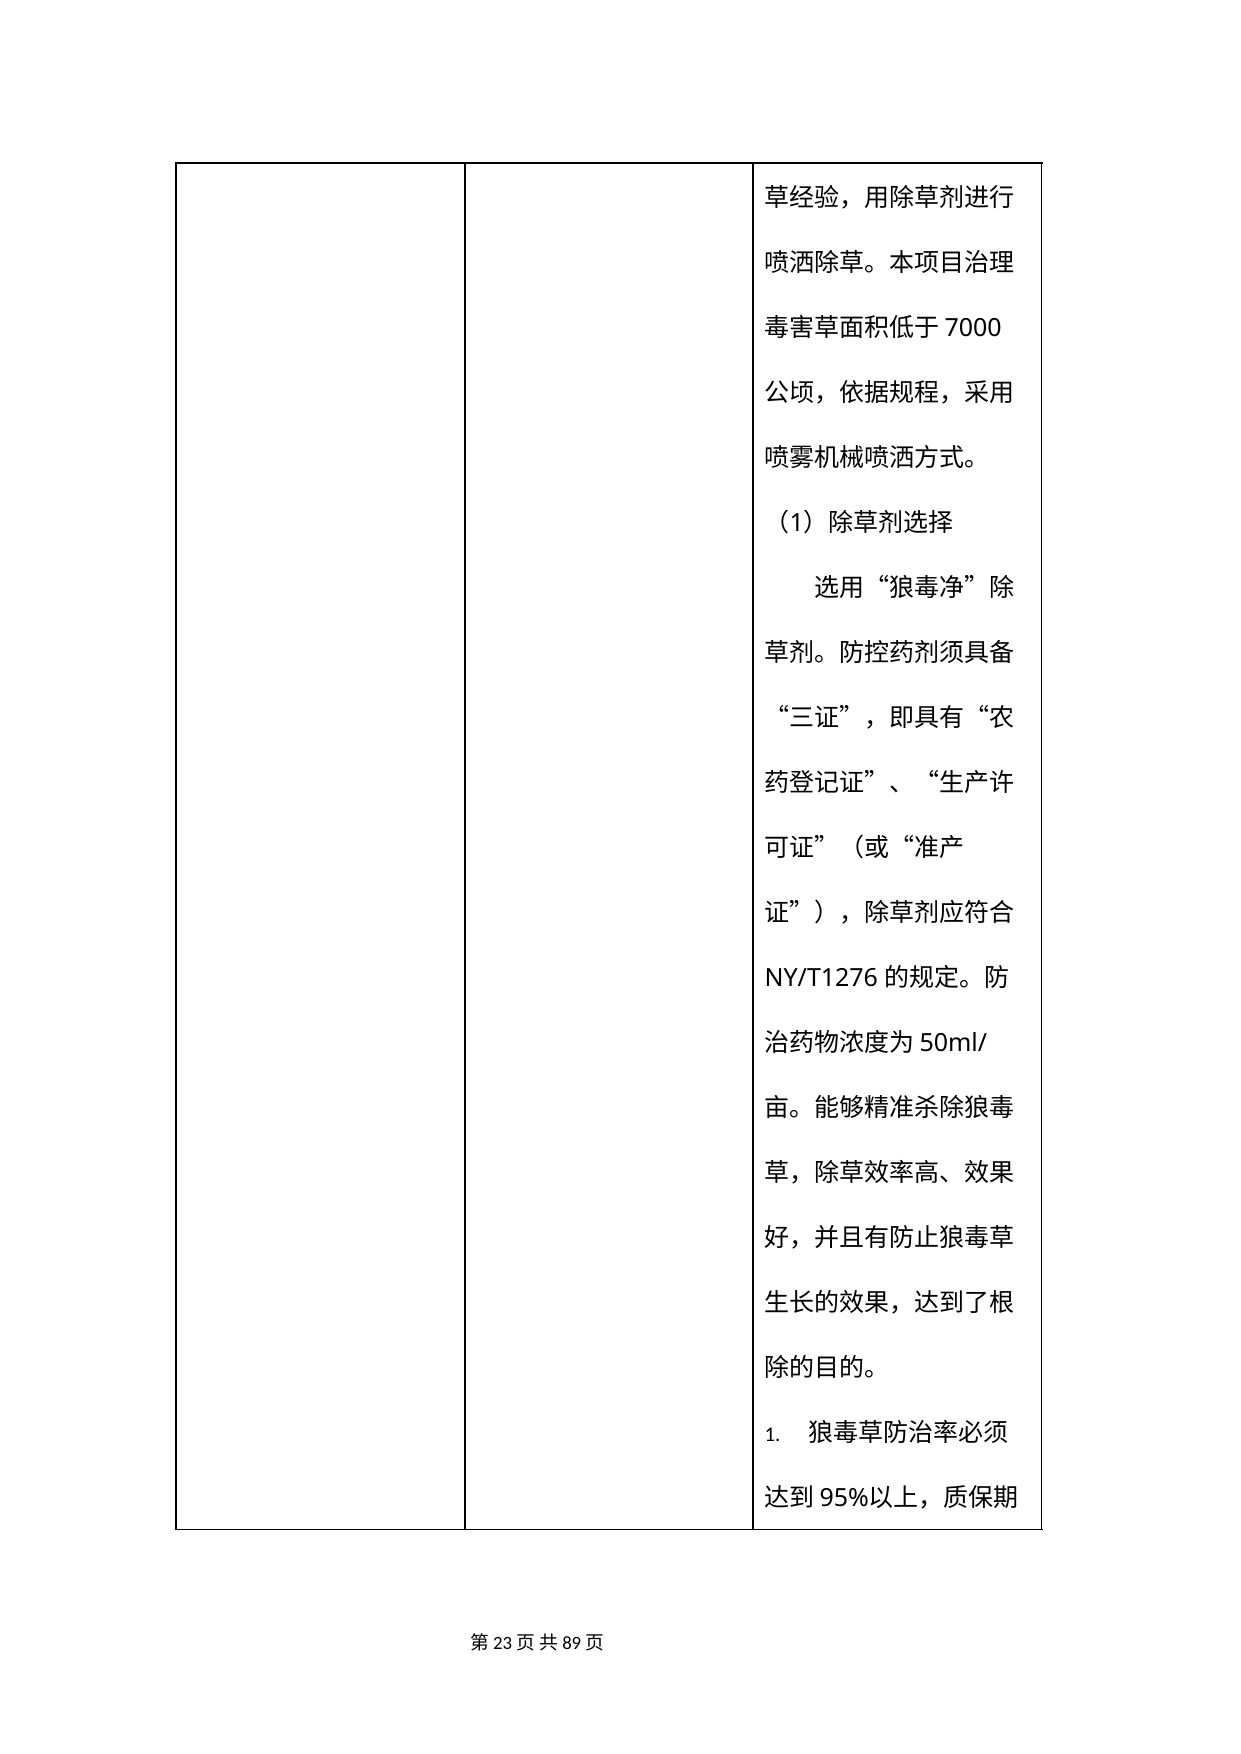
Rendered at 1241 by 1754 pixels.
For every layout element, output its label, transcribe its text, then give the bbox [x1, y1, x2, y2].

table_cell [466, 164, 752, 1528]
table_cell 1 [177, 164, 464, 1528]
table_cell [754, 164, 1041, 1528]
